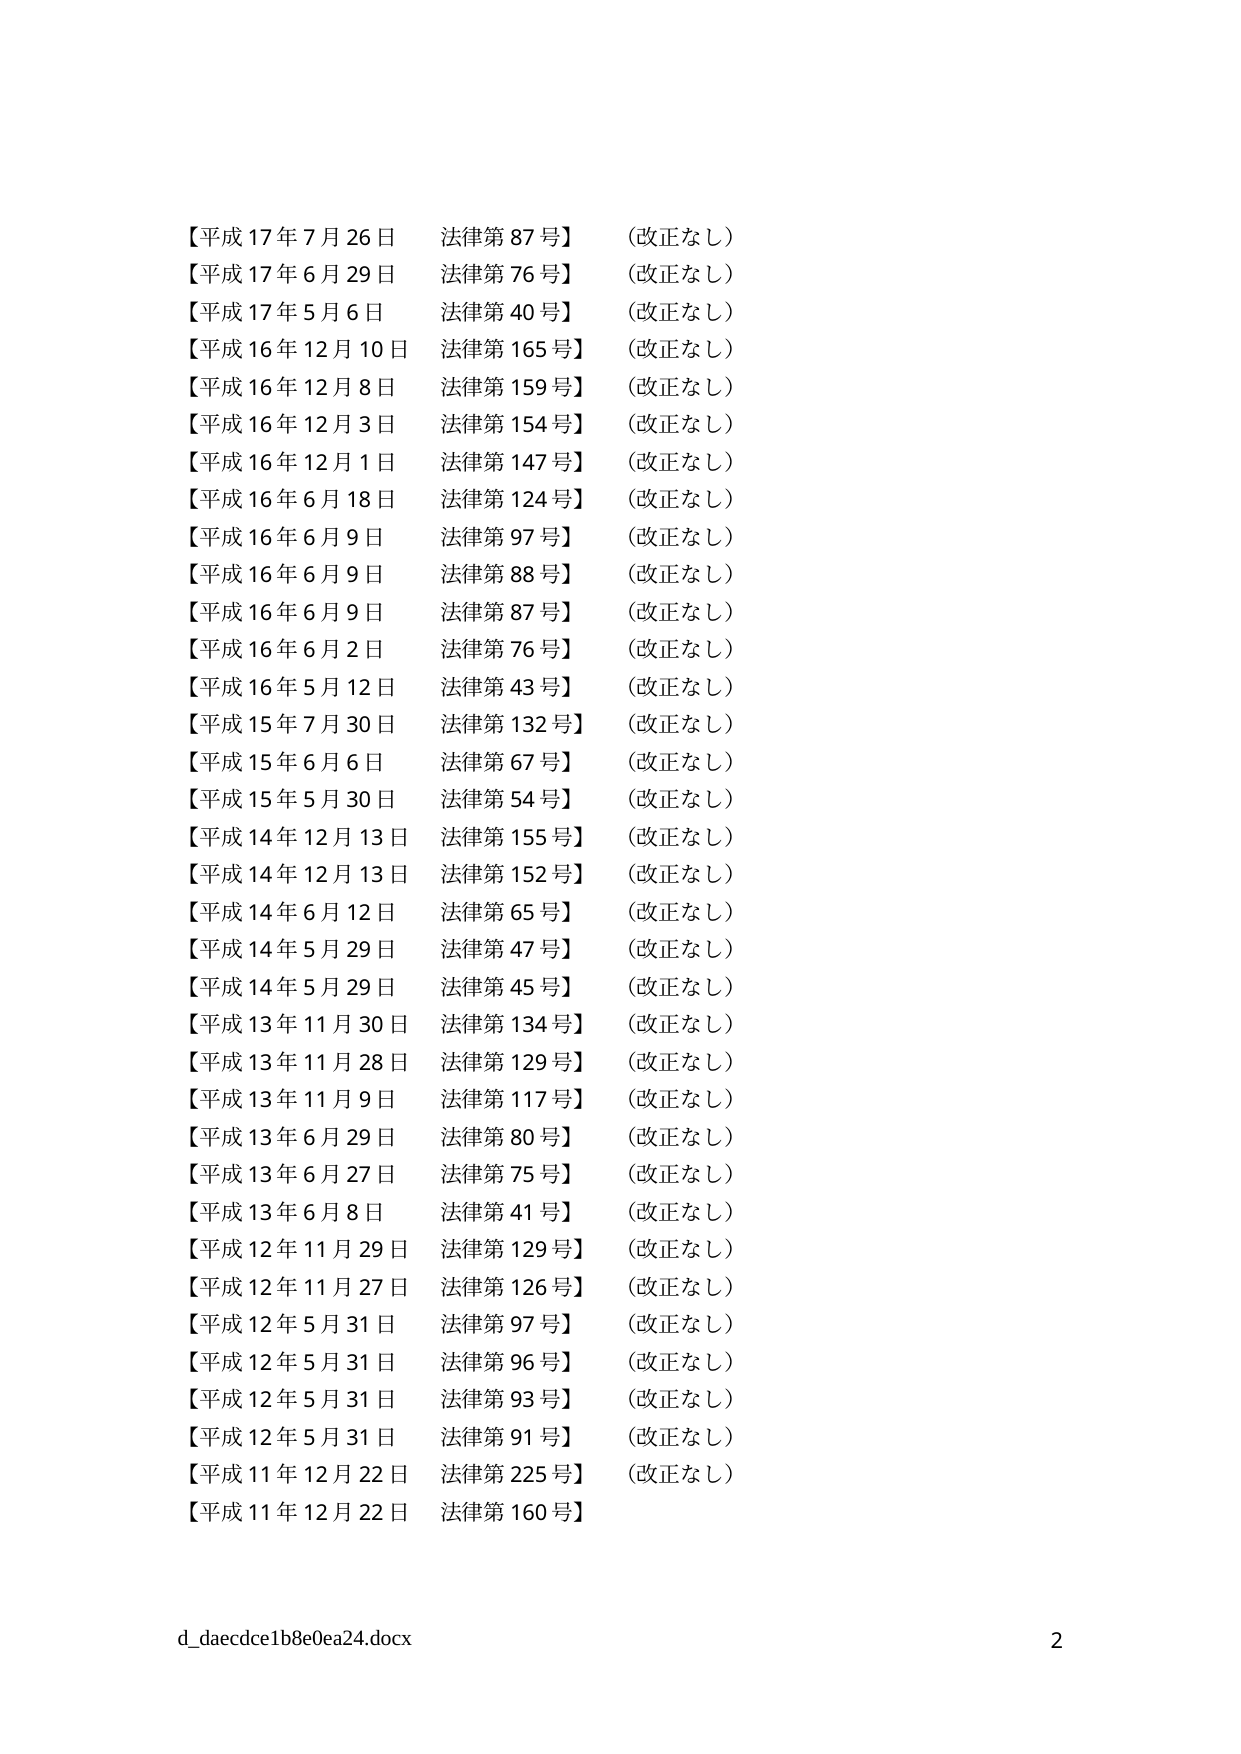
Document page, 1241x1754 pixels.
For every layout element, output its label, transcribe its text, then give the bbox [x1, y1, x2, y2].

text 【平成17年7月26日 法律第87号】 （改正なし） [177, 217, 1063, 254]
text 【平成12年5月31日 法律第93号】 （改正なし） [177, 1379, 1063, 1417]
text 【平成13年11月28日 法律第129号】 （改正なし） [177, 1042, 1063, 1079]
text 【平成15年5月30日 法律第54号】 （改正なし） [177, 779, 1063, 817]
text 【平成12年5月31日 法律第91号】 （改正なし） [177, 1417, 1063, 1454]
text 【平成17年5月6日 法律第40号】 （改正なし） [177, 292, 1063, 329]
text 【平成14年12月13日 法律第155号】 （改正なし） [177, 817, 1063, 854]
text 【平成16年6月9日 法律第97号】 （改正なし） [177, 517, 1063, 554]
text 【平成11年12月22日 法律第160号】 [177, 1492, 1063, 1529]
text 【平成17年6月29日 法律第76号】 （改正なし） [177, 254, 1063, 292]
text 【平成14年6月12日 法律第65号】 （改正なし） [177, 892, 1063, 929]
text 【平成12年11月29日 法律第129号】 （改正なし） [177, 1229, 1063, 1267]
text 【平成12年5月31日 法律第97号】 （改正なし） [177, 1304, 1063, 1342]
text 【平成14年5月29日 法律第47号】 （改正なし） [177, 929, 1063, 967]
text 【平成16年12月10日 法律第165号】 （改正なし） [177, 329, 1063, 367]
text 【平成16年12月1日 法律第147号】 （改正なし） [177, 442, 1063, 479]
text 【平成14年5月29日 法律第45号】 （改正なし） [177, 967, 1063, 1004]
text 【平成16年12月3日 法律第154号】 （改正なし） [177, 404, 1063, 442]
text 【平成16年6月9日 法律第88号】 （改正なし） [177, 554, 1063, 592]
text 【平成16年6月9日 法律第87号】 （改正なし） [177, 592, 1063, 629]
text 【平成11年12月22日 法律第225号】 （改正なし） [177, 1454, 1063, 1492]
text 【平成14年12月13日 法律第152号】 （改正なし） [177, 854, 1063, 892]
text 【平成16年12月8日 法律第159号】 （改正なし） [177, 367, 1063, 404]
text 【平成15年7月30日 法律第132号】 （改正なし） [177, 704, 1063, 742]
text 【平成12年5月31日 法律第96号】 （改正なし） [177, 1342, 1063, 1379]
text 【平成13年11月9日 法律第117号】 （改正なし） [177, 1079, 1063, 1117]
text 【平成15年6月6日 法律第67号】 （改正なし） [177, 742, 1063, 779]
text 【平成13年6月29日 法律第80号】 （改正なし） [177, 1117, 1063, 1154]
text 【平成16年5月12日 法律第43号】 （改正なし） [177, 667, 1063, 704]
text 【平成13年6月27日 法律第75号】 （改正なし） [177, 1154, 1063, 1192]
text 【平成12年11月27日 法律第126号】 （改正なし） [177, 1267, 1063, 1304]
text 【平成16年6月2日 法律第76号】 （改正なし） [177, 629, 1063, 667]
text 【平成16年6月18日 法律第124号】 （改正なし） [177, 479, 1063, 517]
text 【平成13年6月8日 法律第41号】 （改正なし） [177, 1192, 1063, 1229]
text 【平成13年11月30日 法律第134号】 （改正なし） [177, 1004, 1063, 1042]
